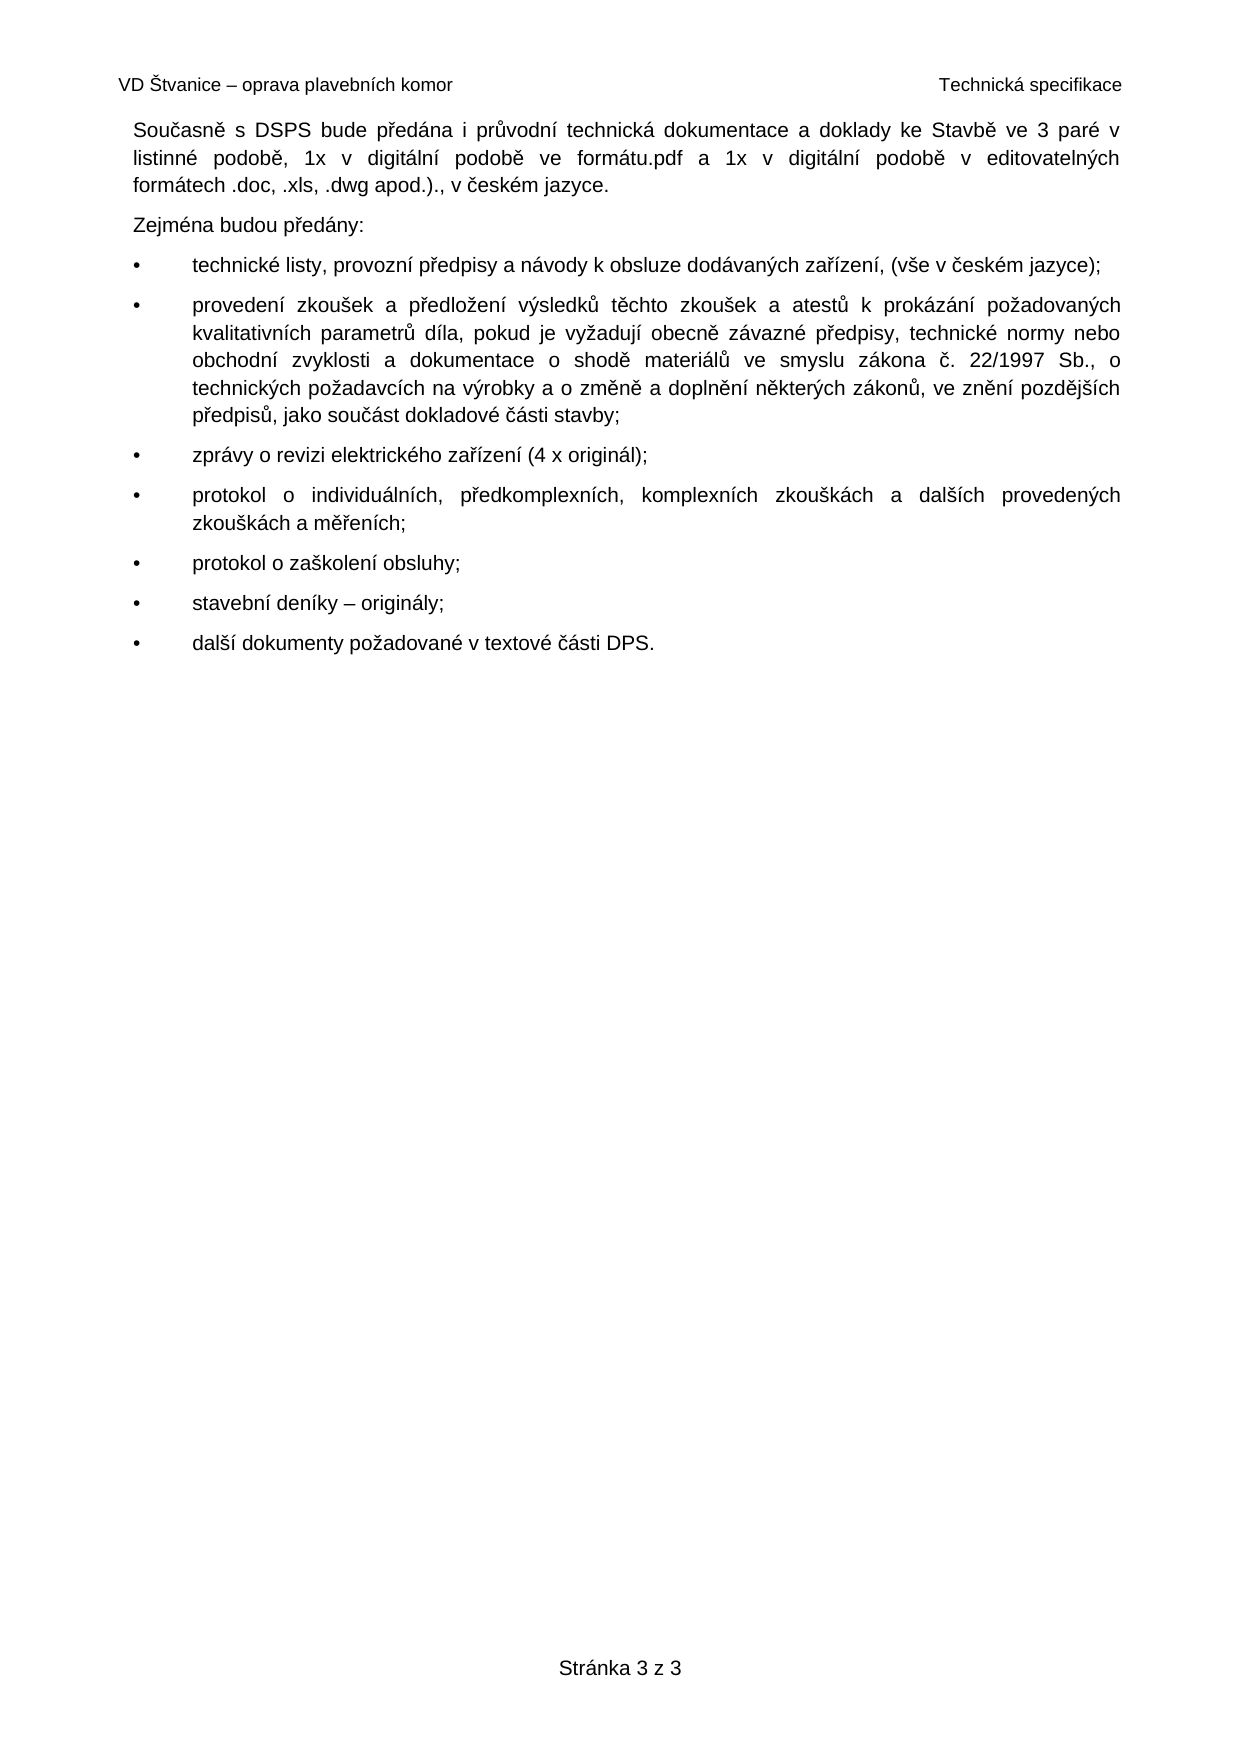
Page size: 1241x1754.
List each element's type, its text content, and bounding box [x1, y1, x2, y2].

text • protokol o individuálních, předkomplexních, komplexních zkouškách a dalších provedených zkouškách a měřeních; [133, 483, 1122, 534]
text • stavební deníky – originály; [133, 591, 1122, 614]
text • provedení zkoušek a předložení výsledků těchto zkoušek a atestů k prokázání požadovaných kvalitativních parametrů díla, pokud je vyžadují obecně závazné předpisy, technické normy nebo obchodní zvyklosti a dokumentace o shodě materiálů ve smyslu zákona č. 22/1997 Sb., o technických požadavcích na výrobky a o změně a doplnění některých zákonů, ve znění pozdějších předpisů, jako součást dokladové části stavby; [133, 293, 1122, 427]
text Zejména budou předány: [133, 213, 1122, 237]
text • další dokumenty požadované v textové části DPS. [133, 631, 1122, 654]
text • technické listy, provozní předpisy a návody k obsluze dodávaných zařízení, (vše v českém jazyce); [133, 253, 1122, 277]
text Současně s DSPS bude předána i průvodní technická dokumentace a doklady ke Stavbě ve 3 paré v listinné podobě, 1x v digitální podobě ve formátu.pdf a 1x v digitální podobě v editovatelných formátech .doc, .xls, .dwg apod.)., v českém jazyce. [133, 118, 1122, 197]
text • zprávy o revizi elektrického zařízení (4 x originál); [133, 443, 1122, 467]
text • protokol o zaškolení obsluhy; [133, 551, 1122, 574]
